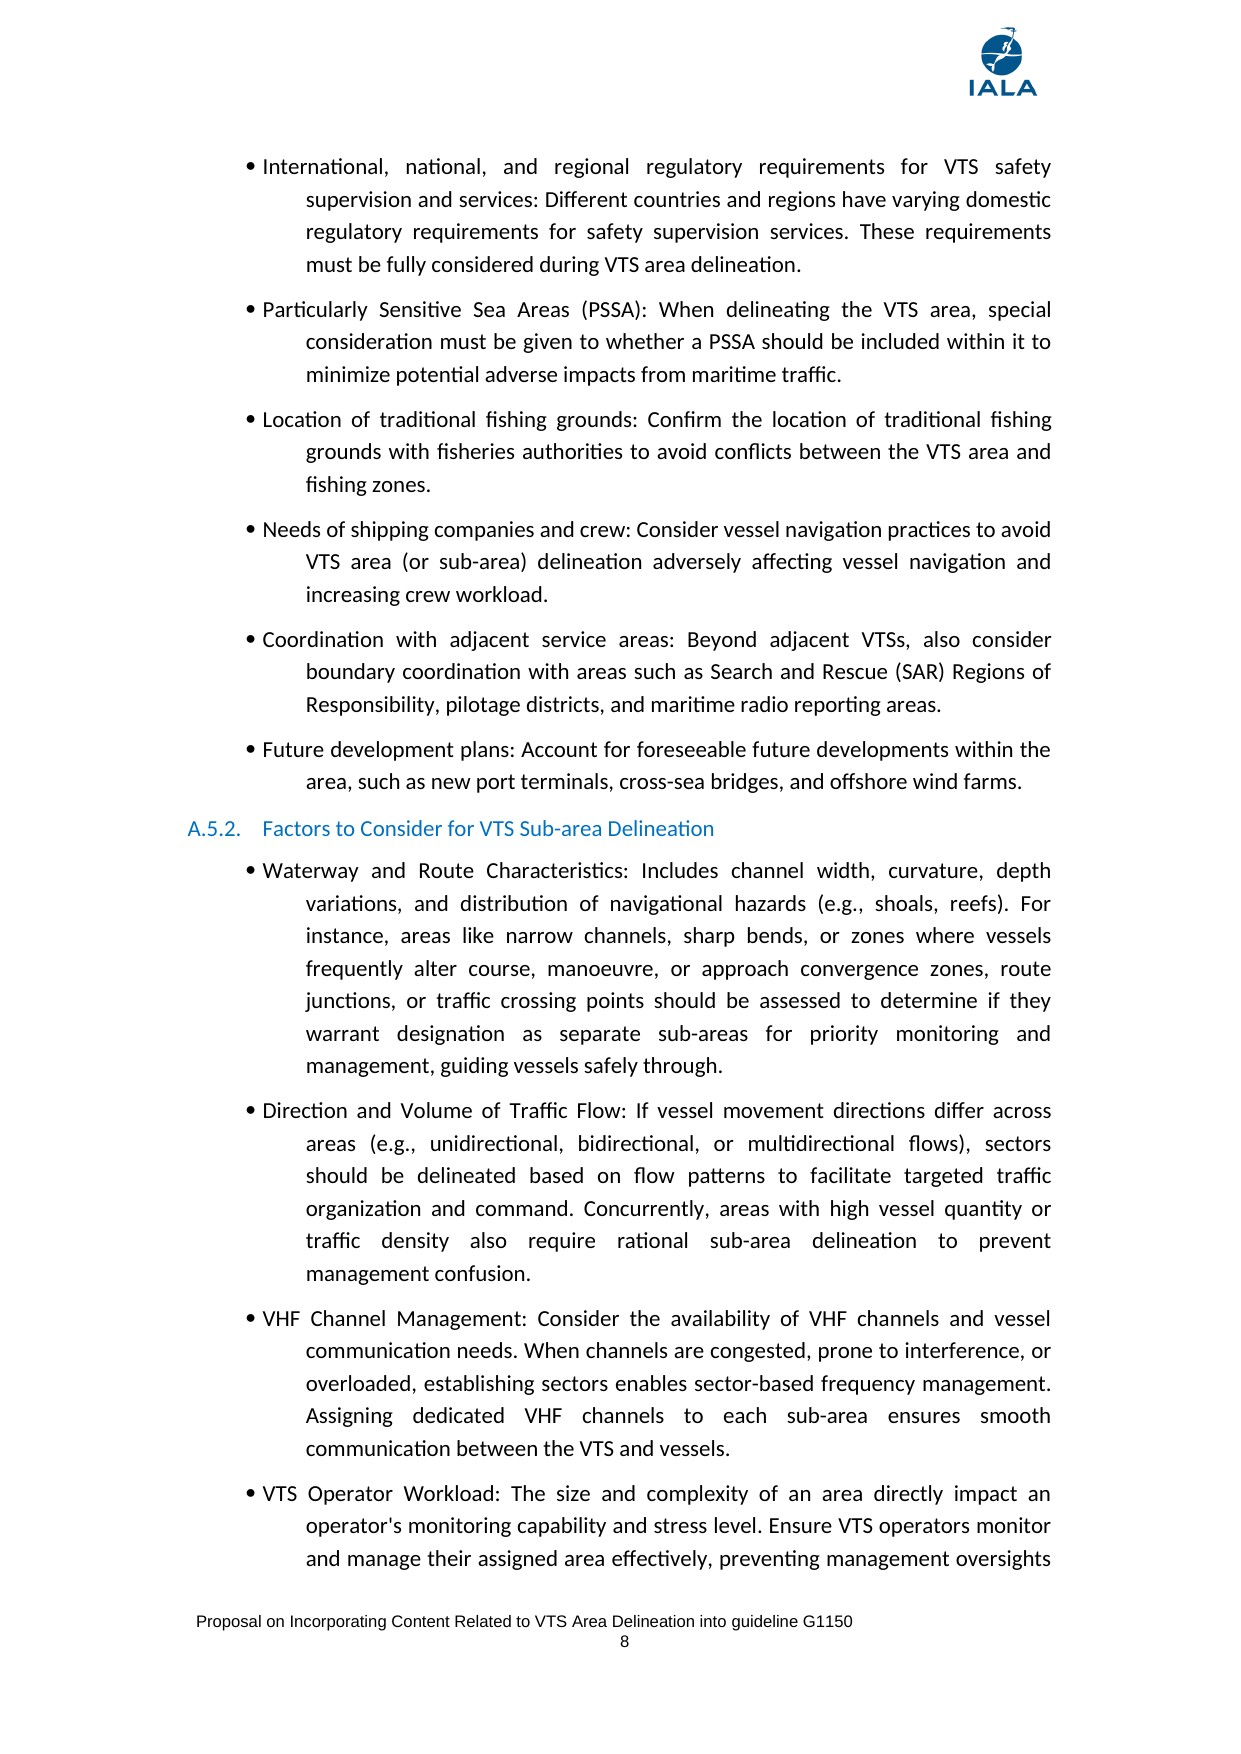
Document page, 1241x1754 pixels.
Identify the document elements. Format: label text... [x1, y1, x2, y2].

text Particularly Sensitive Sea Areas (PSSA): When delineating the VTS area, special consideration must be given to whether a PSSA should be included within it to minimize potential adverse impacts from maritime traffic. [247, 292, 1053, 390]
text VHF Channel Management: Consider the availability of VHF channels and vessel communication needs. When channels are congested, prone to interference, or overloaded, establishing sectors enables sector-based frequency management. Assigning dedicated VHF channels to each sub-area ensures smooth communication between the VTS and vessels. [247, 1302, 1053, 1464]
text Future development plans: Account for foreseeable future developments within the area, such as new port terminals, cross-sea bridges, and offshore wind farms. [247, 732, 1053, 797]
text International, national, and regional regulatory requirements for VTS safety supervision and services: Different countries and regions have varying domestic regulatory requirements for safety supervision services. These requirements must be fully considered during VTS area delineation. [247, 150, 1053, 280]
text Coordination with adjacent service areas: Beyond adjacent VTSs, also consider boundary coordination with areas such as Search and Rescue (SAR) Regions of Responsibility, pilotage districts, and maritime radio reporting areas. [247, 622, 1053, 720]
text Location of traditional fishing grounds: Confirm the location of traditional fishing grounds with fisheries authorities to avoid conflicts between the VTS area and fishing zones. [247, 402, 1053, 500]
text Direction and Volume of Traffic Flow: If vessel movement directions differ across areas (e.g., unidirectional, bidirectional, or multidirectional flows), sectors should be delineated based on flow patterns to facilitate targeted traffic organization and command. Concurrently, areas with high vessel quantity or traffic density also require rational sub-area delineation to prevent management confusion. [247, 1094, 1053, 1289]
picture [954, 19, 1049, 111]
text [247, 1477, 1053, 1574]
text Needs of shipping companies and crew: Consider vessel navigation practices to avoid VTS area (or sub-area) delineation adversely affecting vessel navigation and increasing crew workload. [247, 512, 1053, 610]
subtitle A.5.2. Factors to Consider for VTS Sub-area Delineation [187, 814, 1053, 842]
text Waterway and Route Characteristics: Includes channel width, curvature, depth variations, and distribution of navigational hazards (e.g., shoals, reefs). For instance, areas like narrow channels, sharp bends, or zones where vessels frequently alter course, manoeuvre, or approach convergence zones, route junctions, or traffic crossing points should be assessed to determine if they warrant designation as separate sub-areas for priority monitoring and management, guiding vessels safely through. [247, 854, 1053, 1082]
